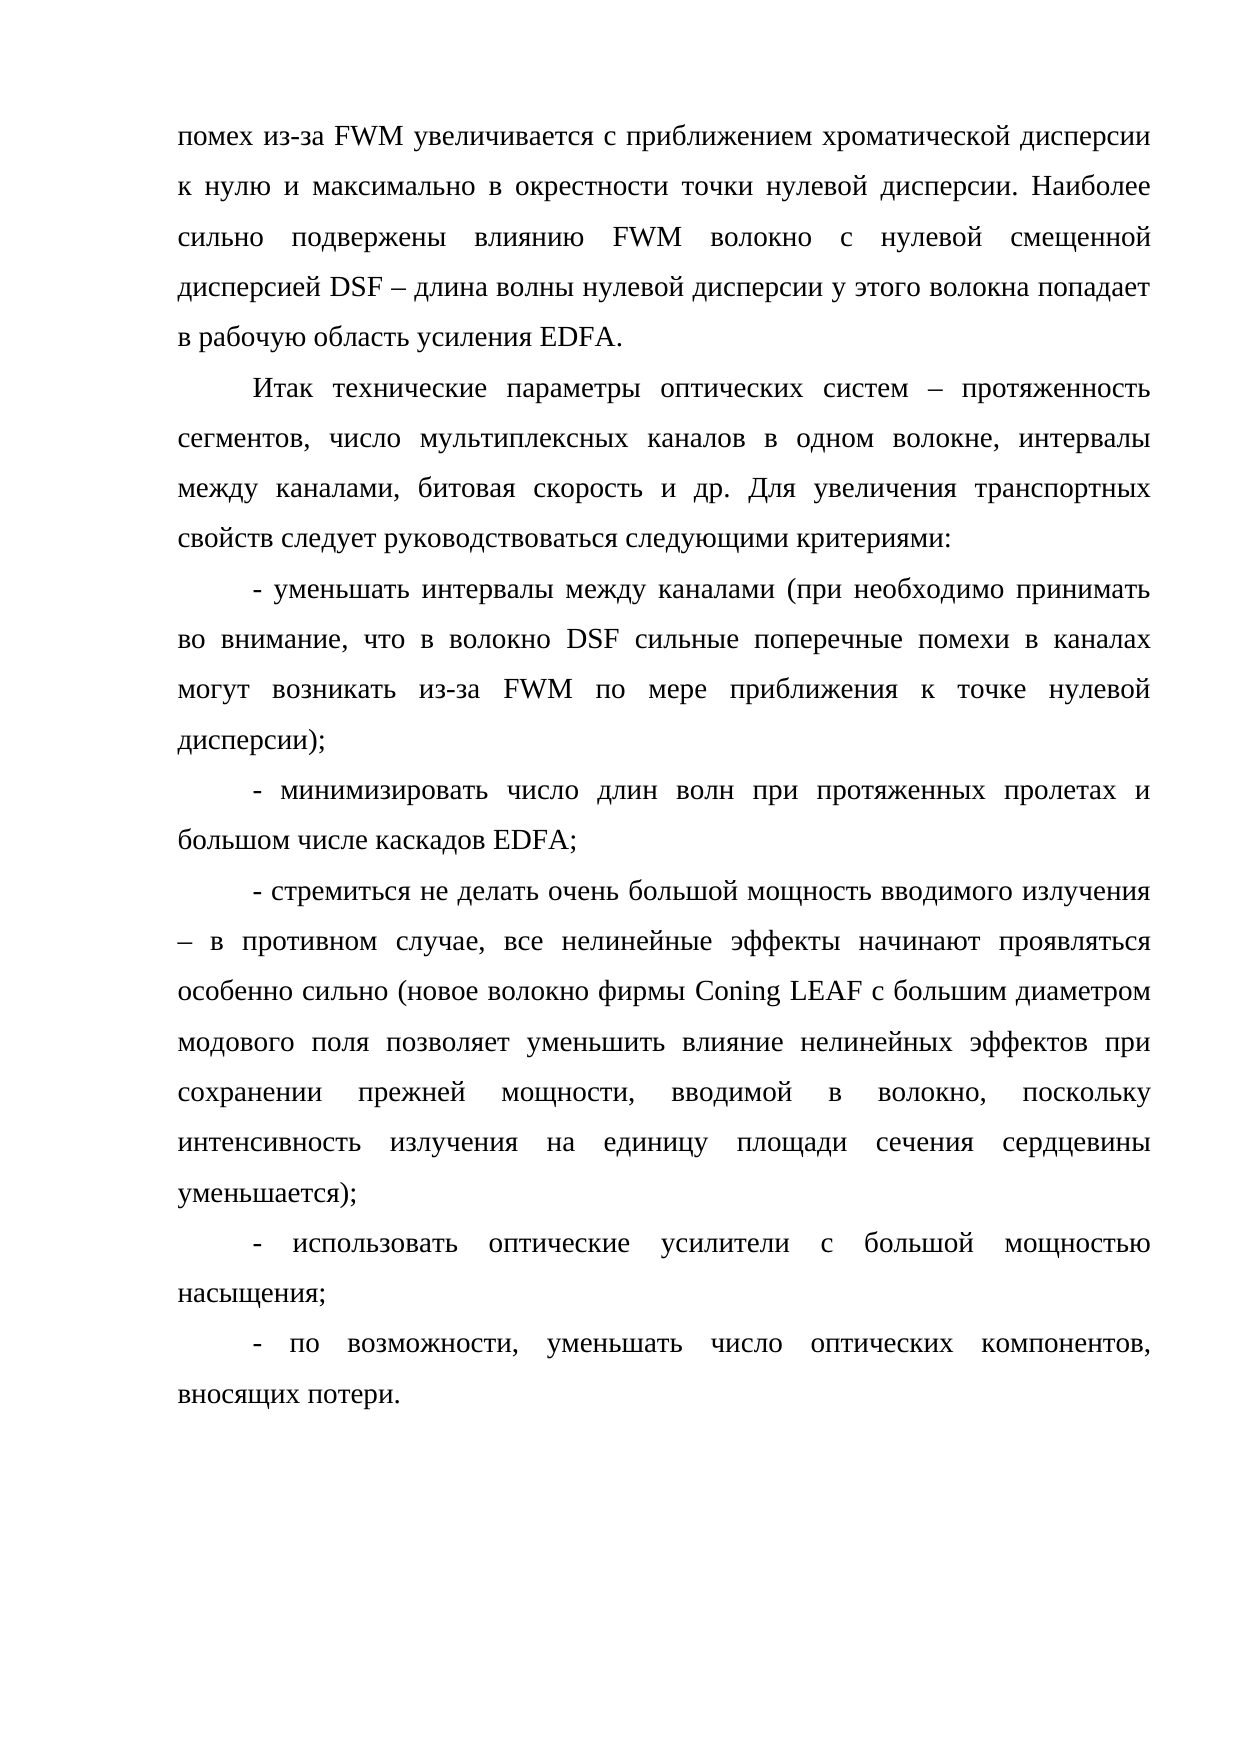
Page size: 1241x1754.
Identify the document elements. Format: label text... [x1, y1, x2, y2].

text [177, 118, 1152, 353]
text Итак технические параметры оптических систем – протяженность сегментов, число мультиплексных каналов в одном волокне, интервалы между каналами, битовая скорость и др. Для увеличения транспортных свойств следует руководствоваться следующими критериями: [177, 370, 1152, 554]
text - минимизировать число длин волн при протяженных пролетах и большом числе каскадов EDFA; [177, 772, 1152, 856]
text - уменьшать интервалы между каналами (при необходимо принимать во внимание, что в волокно DSF сильные поперечные помехи в каналах могут возникать из-за FWM по мере приближения к точке нулевой дисперсии); [177, 571, 1152, 755]
text - использовать оптические усилители с большой мощностью насыщения; [177, 1225, 1152, 1309]
text - по возможности, уменьшать число оптических компонентов, вносящих потери. [177, 1326, 1152, 1409]
text - стремиться не делать очень большой мощность вводимого излучения – в противном случае, все нелинейные эффекты начинают проявляться особенно сильно (новое волокно фирмы Coning LEAF с большим диаметром модового поля позволяет уменьшить влияние нелинейных эффектов при сохранении прежней мощности, вводимой в волокно, поскольку интенсивность излучения на единицу площади сечения сердцевины уменьшается); [177, 873, 1152, 1208]
